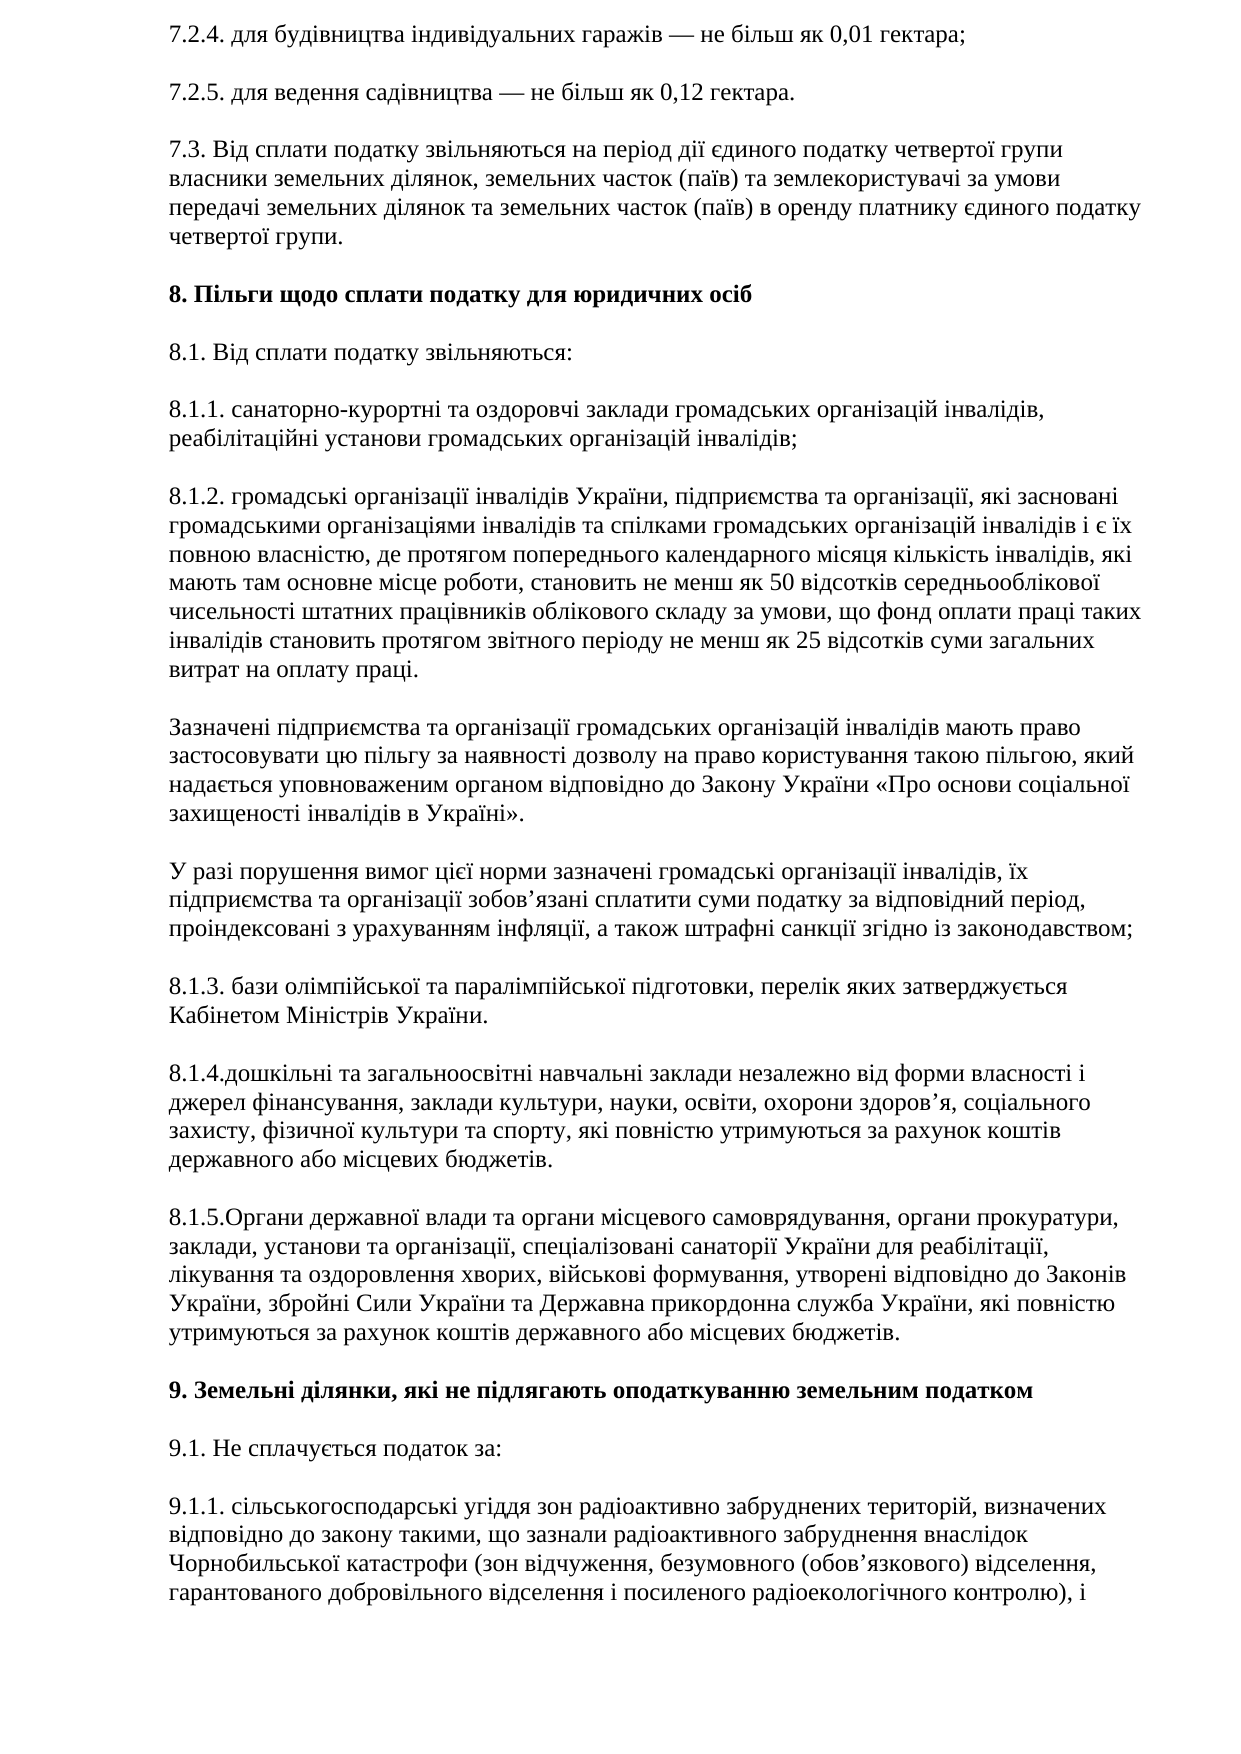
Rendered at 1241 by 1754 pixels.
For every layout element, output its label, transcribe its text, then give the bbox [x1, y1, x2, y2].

text 8.1.4.дошкільні та загальноосвітні навчальні заклади незалежно від форми власності і джерел фінансування, заклади культури, науки, освіти, охорони здоров’я, соціального захисту, фізичної культури та спорту, які повністю утримуються за рахунок коштів державного або місцевих бюджетів. [169, 1058, 1152, 1173]
text 7.2.4. для будівництва індивідуальних гаражів — не більш як 0,01 гектара; [169, 19, 1152, 47]
text 9. Земельні ділянки, які не підлягають оподаткуванню земельним податком [169, 1375, 1152, 1404]
text 8. Пільги щодо сплати податку для юридичних осіб [169, 279, 1152, 307]
text Зазначені підприємства та організації громадських організацій інвалідів мають право застосовувати цю пільгу за наявності дозволу на право користування такою пільгою, який надається уповноваженим органом відповідно до Закону України «Про основи соціальної захищеності інвалідів в Україні». [169, 712, 1152, 827]
text 8.1.3. бази олімпійської та паралімпійської підготовки, перелік яких затверджується Кабінетом Міністрів України. [169, 971, 1152, 1029]
text 9.1. Не сплачується податок за: [169, 1433, 1152, 1462]
text 7.3. Від сплати податку звільняються на період дії єдиного податку четвертої групи власники земельних ділянок, земельних часток (паїв) та землекористувачі за умови передачі земельних ділянок та земельних часток (паїв) в оренду платнику єдиного податку четвертої групи. [169, 134, 1152, 249]
text 8.1. Від сплати податку звільняються: [169, 337, 1152, 365]
text 8.1.2. громадські організації інвалідів України, підприємства та організації, які засновані громадськими організаціями інвалідів та спілками громадських організацій інвалідів і є їх повною власністю, де протягом попереднього календарного місяця кількість інвалідів, які мають там основне місце роботи, становить не менш як 50 відсотків середньооблікової чисельності штатних працівників облікового складу за умови, що фонд оплати праці таких інвалідів становить протягом звітного періоду не менш як 25 відсотків суми загальних витрат на оплату праці. [169, 481, 1152, 682]
text 8.1.5.Органи державної влади та органи місцевого самоврядування, органи прокуратури, заклади, установи та організації, спеціалізовані санаторії України для реабілітації, лікування та оздоровлення хворих, військові формування, утворені відповідно до Законів України, збройні Сили України та Державна прикордонна служба України, які повністю утримуються за рахунок коштів державного або місцевих бюджетів. [169, 1202, 1152, 1346]
text 8.1.1. санаторно-курортні та оздоровчі заклади громадських організацій інвалідів, реабілітаційні установи громадських організацій інвалідів; [169, 394, 1152, 452]
text 9.1.1. сільськогосподарські угіддя зон радіоактивно забруднених територій, визначених відповідно до закону такими, що зазнали радіоактивного забруднення внаслідок Чорнобильської катастрофи (зон відчуження, безумовного (обов’язкового) відселення, гарантованого добровільного відселення і посиленого радіоекологічного контролю), і [169, 1491, 1152, 1606]
text У разі порушення вимог цієї норми зазначені громадські організації інвалідів, їх підприємства та організації зобов’язані сплатити суми податку за відповідний період, проіндексовані з урахуванням інфляції, а також штрафні санкції згідно із законодавством; [169, 856, 1152, 942]
text 7.2.5. для ведення садівництва — не більш як 0,12 гектара. [169, 77, 1152, 105]
